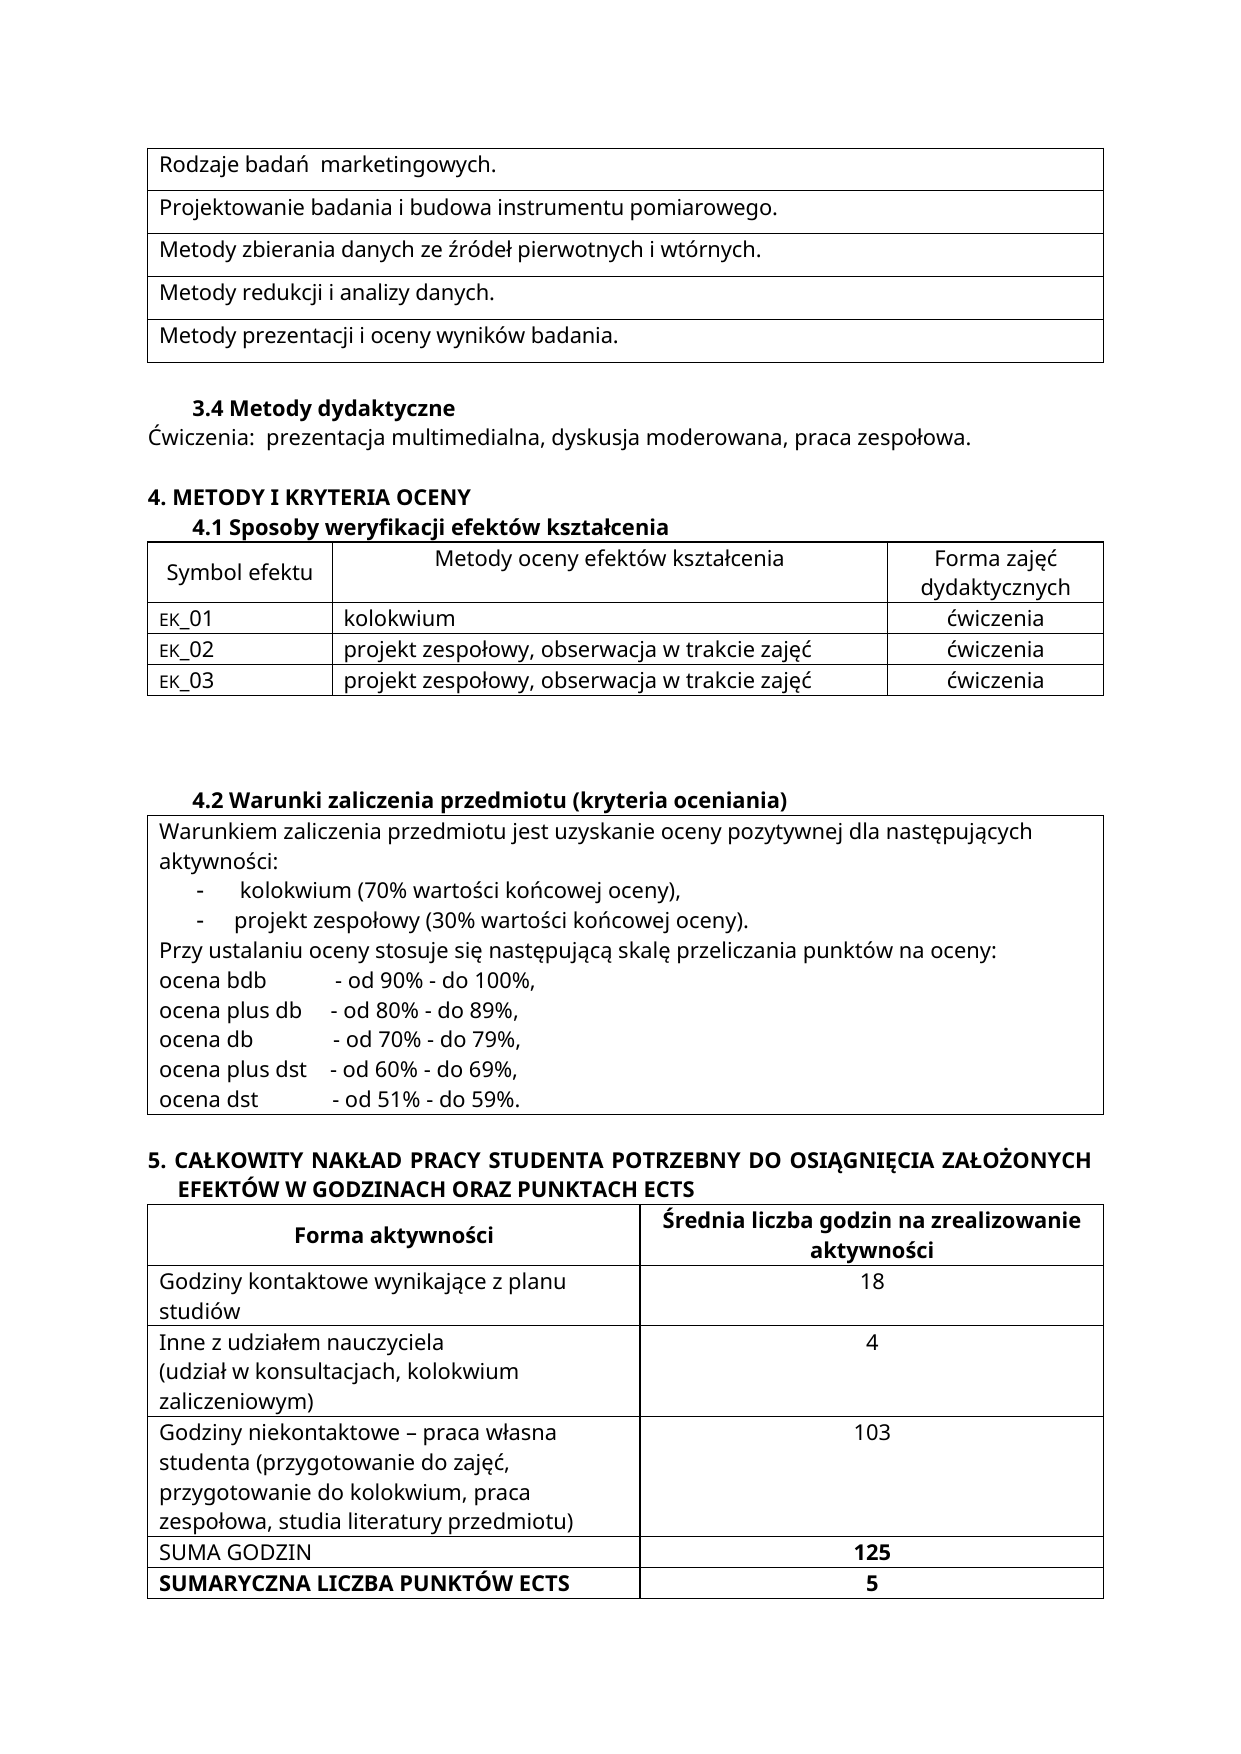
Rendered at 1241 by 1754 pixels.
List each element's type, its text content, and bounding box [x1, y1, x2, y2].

table_cell ek_01 [148, 603, 332, 633]
table_cell SUMARYCZNA LICZBA PUNKTÓW ECTS [148, 1568, 639, 1598]
table_cell ćwiczenia [888, 665, 1103, 694]
text 5. CAŁKOWITY NAKŁAD PRACY STUDENTA POTRZEBNY DO OSIĄGNIĘCIA ZAŁOŻONYCH EFEKTÓW W GODZINACH ORAZ PUNKTACH ECTS [148, 1144, 1093, 1204]
table_cell 125 [641, 1537, 1103, 1567]
table_cell 5 [641, 1568, 1103, 1598]
table_cell 4 [641, 1326, 1103, 1416]
table_cell projekt zespołowy, obserwacja w trakcie zajęć [333, 665, 887, 694]
table_cell ćwiczenia [888, 603, 1103, 633]
table_cell 18 [641, 1266, 1103, 1325]
table_header Warunkiem zaliczenia przedmiotu jest uzyskanie oceny pozytywnej dla następujących aktywności: kolokwium (70% wartości końcowej oceny), projekt zespołowy (30% wartości końcowej oceny). Przy ustalaniu oceny stosuje się następującą skalę przeliczania punktów na oceny: ocena bdb - od 90% - do 100%, ocena plus db - od 80% - do 89%, ocena db - od 70% - do 79%, ocena plus dst - od 60% - do 69%, ocena dst - od 51% - do 59%. [148, 816, 1103, 1114]
text 4.2 Warunki zaliczenia przedmiotu (kryteria oceniania) [192, 785, 1093, 815]
text 4. METODY I KRYTERIA OCENY [148, 482, 1093, 512]
table_cell projekt zespołowy, obserwacja w trakcie zajęć [333, 634, 887, 664]
table_header Forma zajęć dydaktycznych [888, 543, 1103, 602]
table_header Forma aktywności [148, 1205, 639, 1265]
text Ćwiczenia: prezentacja multimedialna, dyskusja moderowana, praca zespołowa. [148, 422, 1093, 452]
table_cell Metody prezentacji i oceny wyników badania. [148, 320, 1103, 362]
table_cell Projektowanie badania i budowa instrumentu pomiarowego. [148, 191, 1103, 233]
table_cell kolokwium [333, 603, 887, 633]
text 4.1 Sposoby weryfikacji efektów kształcenia [192, 512, 1093, 541]
table_header Metody oceny efektów kształcenia [333, 543, 887, 602]
table_header Symbol efektu [148, 543, 332, 602]
table_header Średnia liczba godzin na zrealizowanie aktywności [641, 1205, 1103, 1265]
table_cell Rodzaje badań marketingowych. [148, 149, 1103, 190]
table_cell ek_03 [148, 665, 332, 694]
table_cell Metody zbierania danych ze źródeł pierwotnych i wtórnych. [148, 234, 1103, 276]
table_cell ćwiczenia [888, 634, 1103, 664]
table_cell Godziny niekontaktowe – praca własna studenta (przygotowanie do zajęć, przygotowanie do kolokwium, praca zespołowa, studia literatury przedmiotu) [148, 1417, 639, 1536]
table_cell 103 [641, 1417, 1103, 1536]
table_cell Metody redukcji i analizy danych. [148, 277, 1103, 319]
text 3.4 Metody dydaktyczne [192, 392, 1093, 422]
table_cell Godziny kontaktowe wynikające z planu studiów [148, 1266, 639, 1325]
table_cell Inne z udziałem nauczyciela (udział w konsultacjach, kolokwium zaliczeniowym) [148, 1326, 639, 1416]
table_cell SUMA GODZIN [148, 1537, 639, 1567]
table_cell ek_02 [148, 634, 332, 664]
